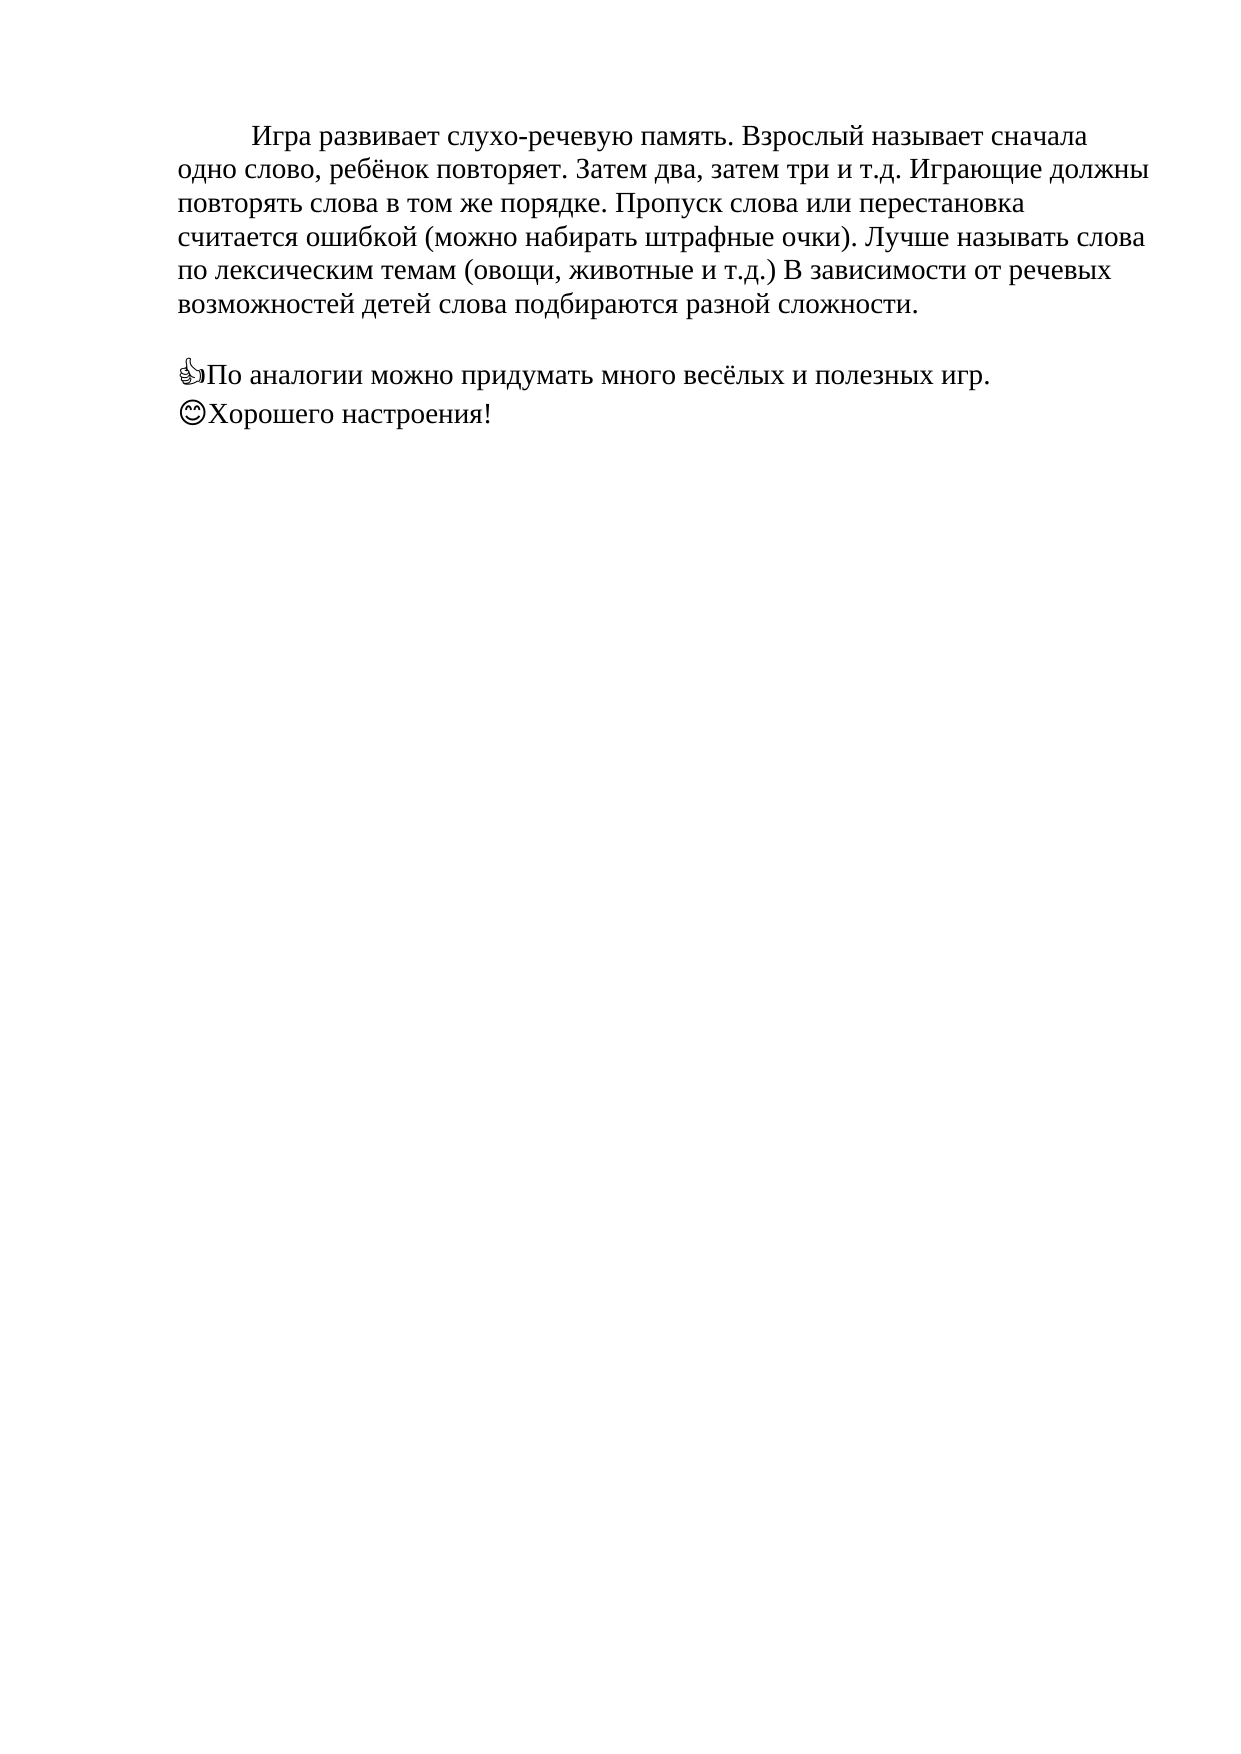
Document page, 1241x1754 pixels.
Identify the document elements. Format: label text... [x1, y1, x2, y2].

text Игра развивает слухо-речевую память. Взрослый называет сначала одно слово, ребёнок повторяет. Затем два, затем три и т.д. Играющие должны повторять слова в том же порядке. Пропуск слова или перестановка считается ошибкой (можно набирать штрафные очки). Лучше называть слова по лексическим темам (овощи, животные и т.д.) В зависимости от речевых возможностей детей слова подбираются разной сложности. [177, 118, 1152, 319]
text 👍По аналогии можно придумать много весёлых и полезных игр. [177, 353, 1152, 393]
text 😊Хорошего настроения! [177, 393, 1152, 432]
